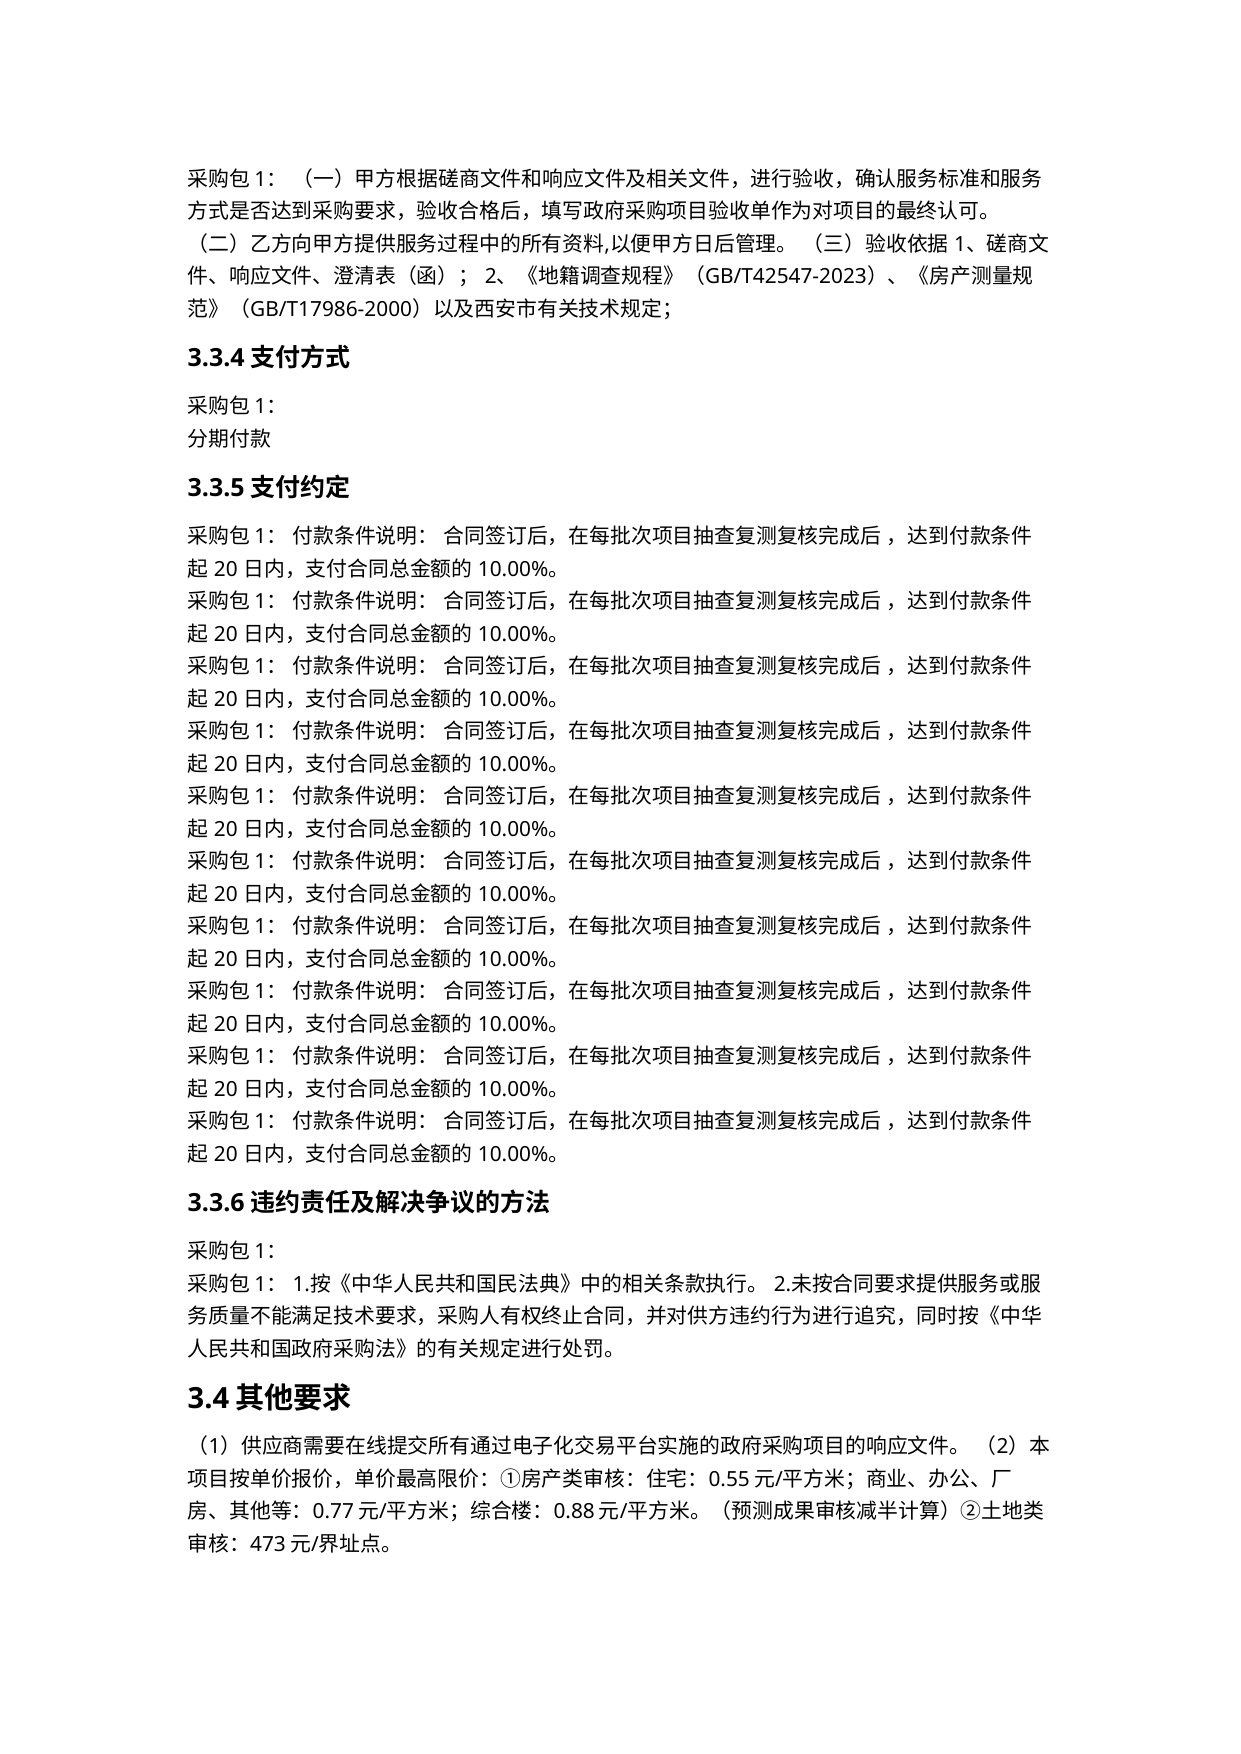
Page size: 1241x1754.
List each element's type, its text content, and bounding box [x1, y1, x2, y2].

text 采购包1： [187, 389, 1053, 422]
text 3.3.4支付方式 [187, 324, 1053, 389]
text 采购包1： 付款条件说明： 合同签订后，在每批次项目抽查复测复核完成后 ，达到付款条件起 20 日内，支付合同总金额的 10.00%。 [187, 779, 1053, 844]
text 采购包1： 付款条件说明： 合同签订后，在每批次项目抽查复测复核完成后 ，达到付款条件起 20 日内，支付合同总金额的 10.00%。 [187, 649, 1053, 714]
text 采购包1： 付款条件说明： 合同签订后，在每批次项目抽查复测复核完成后 ，达到付款条件起 20 日内，支付合同总金额的 10.00%。 [187, 519, 1053, 584]
text （1）供应商需要在线提交所有通过电子化交易平台实施的政府采购项目的响应文件。 （2）本项目按单价报价，单价最高限价：①房产类审核：住宅：0.55元/平方米；商业、办公、厂房、其他等：0.77元/平方米；综合楼：0.88元/平方米。（预测成果审核减半计算）②土地类审核：473元/界址点。 [187, 1429, 1053, 1559]
text 采购包1： 付款条件说明： 合同签订后，在每批次项目抽查复测复核完成后 ，达到付款条件起 20 日内，支付合同总金额的 10.00%。 [187, 1039, 1053, 1104]
text 分期付款 [187, 422, 1053, 454]
text 3.3.5支付约定 [187, 454, 1053, 519]
text 采购包1： （一）甲方根据磋商文件和响应文件及相关文件，进行验收，确认服务标准和服务方式是否达到采购要求，验收合格后，填写政府采购项目验收单作为对项目的最终认可。 （二）乙方向甲方提供服务过程中的所有资料,以便甲方日后管理。 （三）验收依据 1、磋商文件、响应文件、澄清表（函）； 2、《地籍调查规程》（GB/T42547-2023）、《房产测量规范》（GB/T17986-2000）以及西安市有关技术规定； [187, 162, 1053, 324]
text 采购包1： 付款条件说明： 合同签订后，在每批次项目抽查复测复核完成后 ，达到付款条件起 20 日内，支付合同总金额的 10.00%。 [187, 584, 1053, 649]
text 采购包1： 付款条件说明： 合同签订后，在每批次项目抽查复测复核完成后 ，达到付款条件起 20 日内，支付合同总金额的 10.00%。 [187, 1104, 1053, 1169]
text 采购包1： 付款条件说明： 合同签订后，在每批次项目抽查复测复核完成后 ，达到付款条件起 20 日内，支付合同总金额的 10.00%。 [187, 909, 1053, 974]
text 采购包1： 1.按《中华人民共和国民法典》中的相关条款执行。 2.未按合同要求提供服务或服务质量不能满足技术要求，采购人有权终止合同，并对供方违约行为进行追究，同时按《中华人民共和国政府采购法》的有关规定进行处罚。 [187, 1267, 1053, 1364]
text 采购包1： 付款条件说明： 合同签订后，在每批次项目抽查复测复核完成后 ，达到付款条件起 20 日内，支付合同总金额的 10.00%。 [187, 974, 1053, 1039]
text 采购包1： 付款条件说明： 合同签订后，在每批次项目抽查复测复核完成后 ，达到付款条件起 20 日内，支付合同总金额的 10.00%。 [187, 844, 1053, 909]
text 3.3.6违约责任及解决争议的方法 [187, 1169, 1053, 1234]
text 采购包1： [187, 1234, 1053, 1267]
text 3.4其他要求 [187, 1364, 1053, 1429]
text 采购包1： 付款条件说明： 合同签订后，在每批次项目抽查复测复核完成后 ，达到付款条件起 20 日内，支付合同总金额的 10.00%。 [187, 714, 1053, 779]
